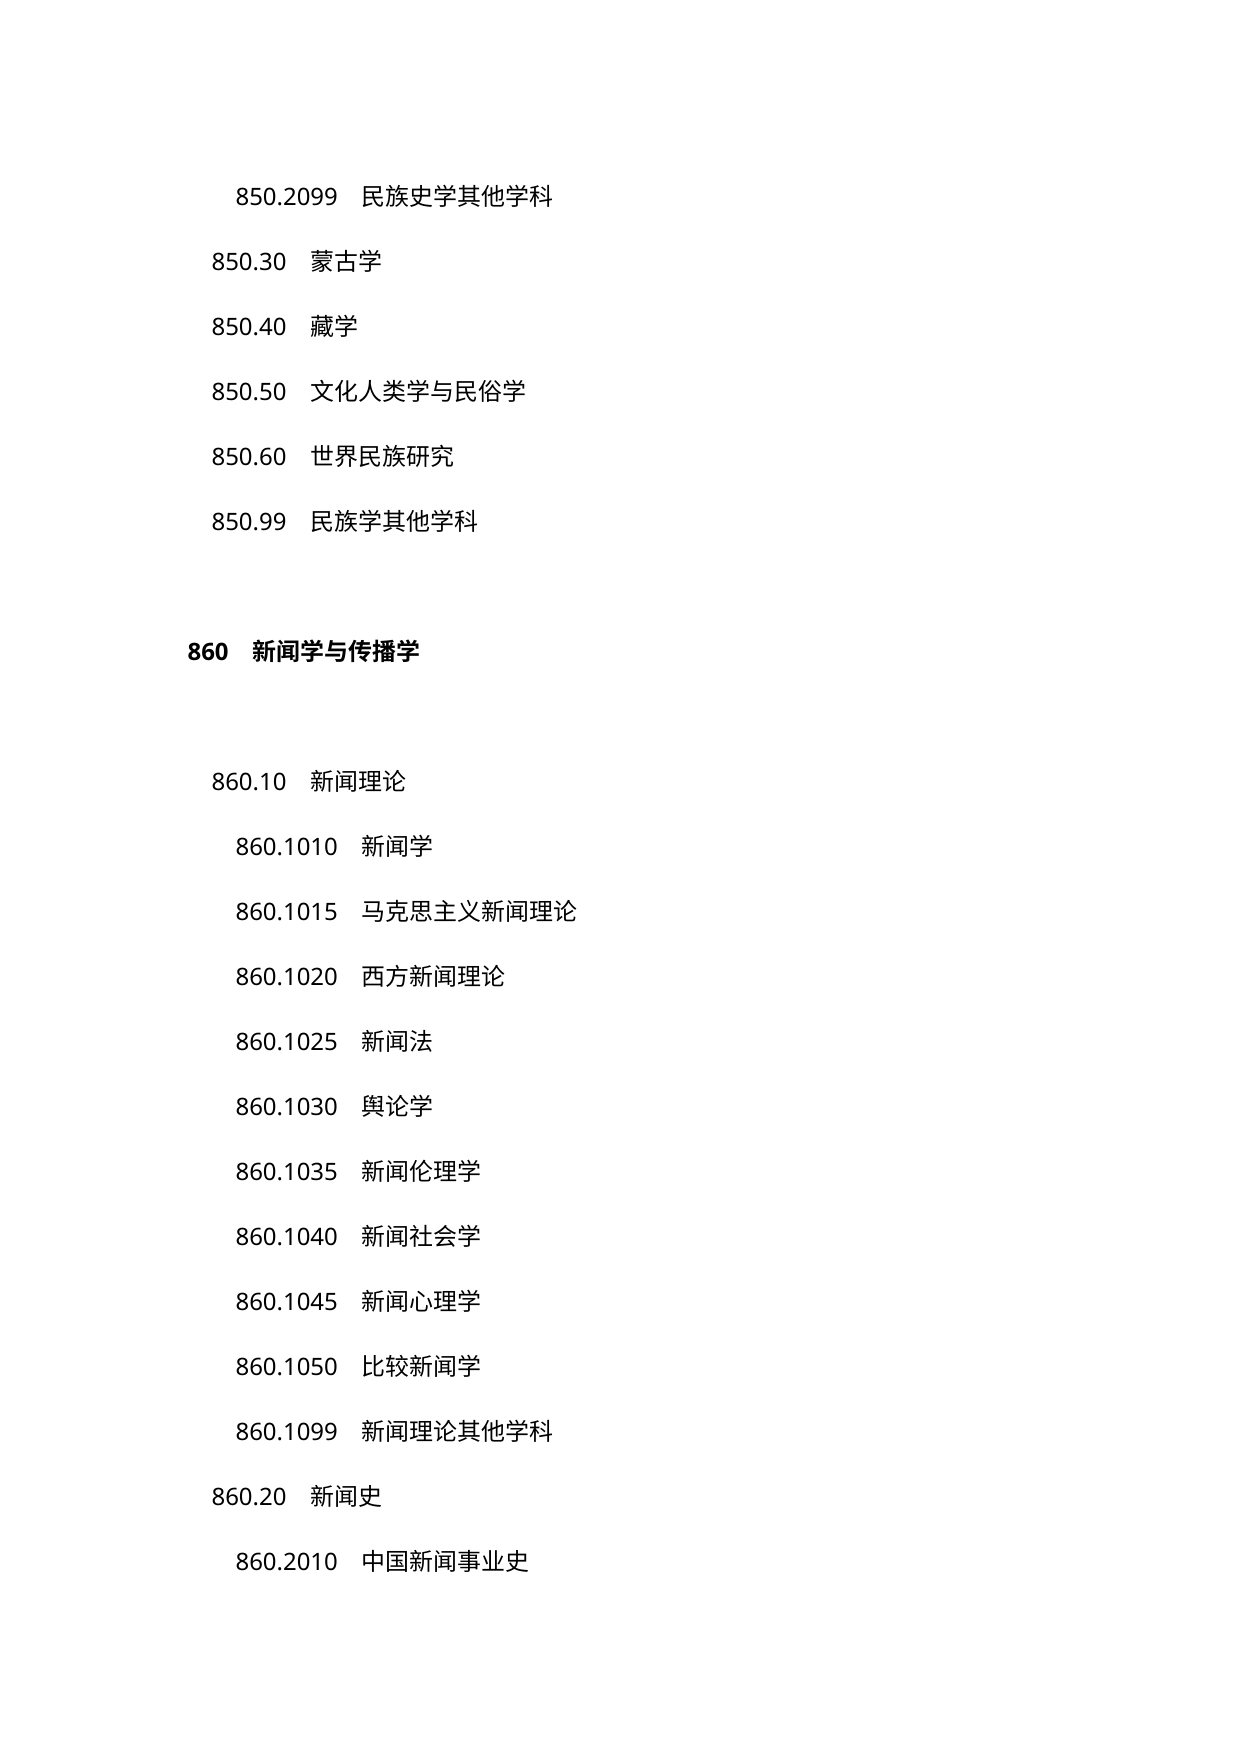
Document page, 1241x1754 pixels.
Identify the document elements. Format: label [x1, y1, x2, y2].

text [187, 162, 1053, 1592]
